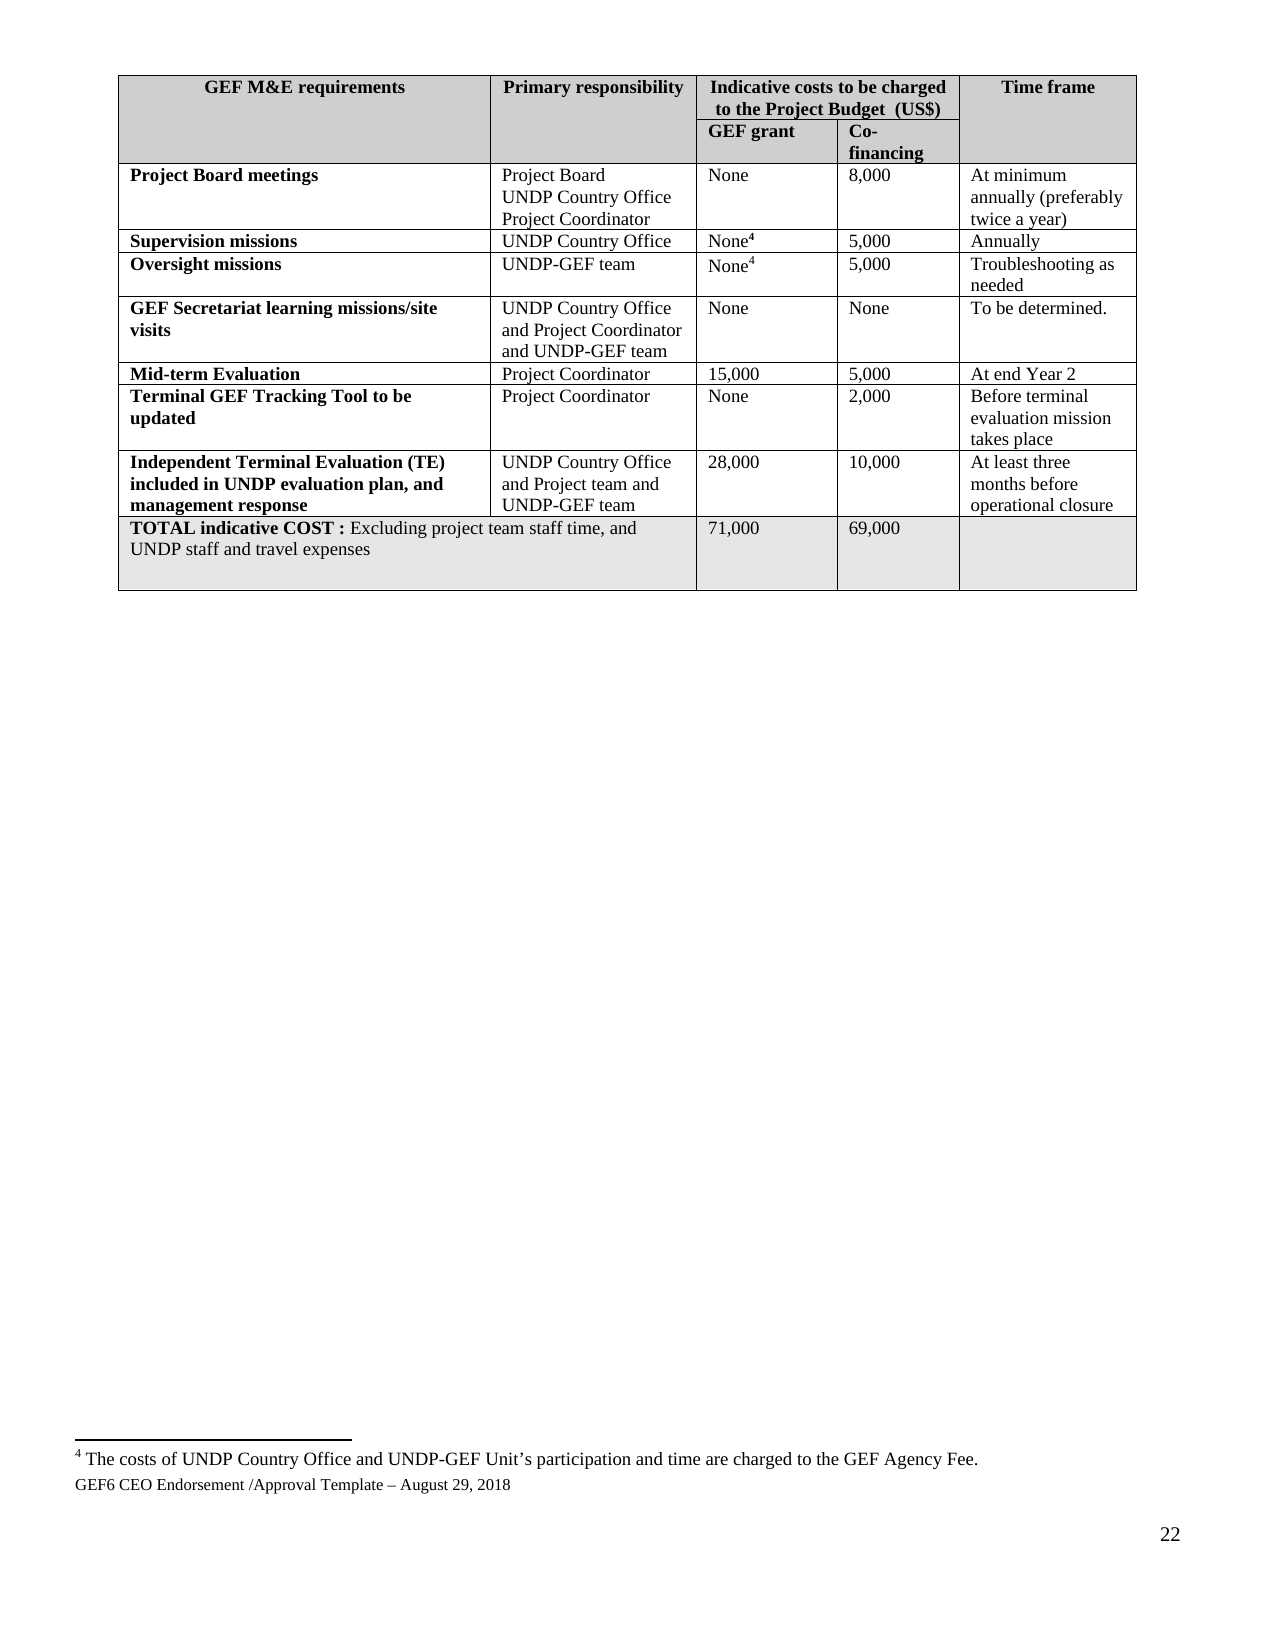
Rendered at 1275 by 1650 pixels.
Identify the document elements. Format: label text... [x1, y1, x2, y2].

table_cell Annually [960, 230, 1136, 252]
table_cell 5,000 [838, 253, 959, 296]
table_cell None4 [697, 253, 837, 296]
table_cell 5,000 [838, 230, 959, 252]
table_cell Independent Terminal Evaluation (TE) included in UNDP evaluation plan, and management response [119, 451, 490, 516]
table_cell UNDP Country Office and Project Coordinator and UNDP-GEF team [491, 297, 696, 362]
table_cell At least three months before operational closure [960, 451, 1136, 516]
table_cell None [838, 297, 959, 362]
table_header Primary responsibility [491, 76, 696, 163]
table_cell 15,000 [697, 363, 837, 384]
table_cell TOTAL indicative COST : Excluding project team staff time, and UNDP staff and travel expenses [119, 517, 696, 589]
table_cell 71,000 [697, 517, 837, 589]
table_header Indicative costs to be charged to the Project Budget (US$) [697, 76, 959, 119]
table_cell None [697, 385, 837, 450]
table_cell None [697, 230, 837, 252]
table_cell 2,000 [838, 385, 959, 450]
table_cell Project Coordinator [491, 385, 696, 450]
table_header Time frame [960, 76, 1136, 163]
table_cell At minimum annually (preferably twice a year) [960, 164, 1136, 229]
table_cell Project Coordinator [491, 363, 696, 384]
table_cell UNDP Country Office [491, 230, 696, 252]
table_cell UNDP-GEF team [491, 253, 696, 296]
table_cell [960, 517, 1136, 589]
table_cell None [697, 297, 837, 362]
table_cell 10,000 [838, 451, 959, 516]
table_cell Supervision missions [119, 230, 490, 252]
table_cell 69,000 [838, 517, 959, 589]
table_cell GEF grant [697, 120, 837, 163]
table_cell 5,000 [838, 363, 959, 384]
table_cell Project Board meetings [119, 164, 490, 229]
table_cell To be determined. [960, 297, 1136, 362]
table_cell Terminal GEF Tracking Tool to be updated [119, 385, 490, 450]
table_cell 28,000 [697, 451, 837, 516]
table_header GEF M&E requirements [119, 76, 490, 163]
table_cell At end Year 2 [960, 363, 1136, 384]
table_cell Oversight missions [119, 253, 490, 296]
table_cell Mid-term Evaluation [119, 363, 490, 384]
table_cell Before terminal evaluation mission takes place [960, 385, 1136, 450]
table_cell UNDP Country Office and Project team and UNDP-GEF team [491, 451, 696, 516]
table_cell 8,000 [838, 164, 959, 229]
table_cell Co-financing [838, 120, 959, 163]
table_cell Project Board UNDP Country Office Project Coordinator [491, 164, 696, 229]
table_cell None [697, 164, 837, 229]
table_cell GEF Secretariat learning missions/site visits [119, 297, 490, 362]
table_cell Troubleshooting as needed [960, 253, 1136, 296]
